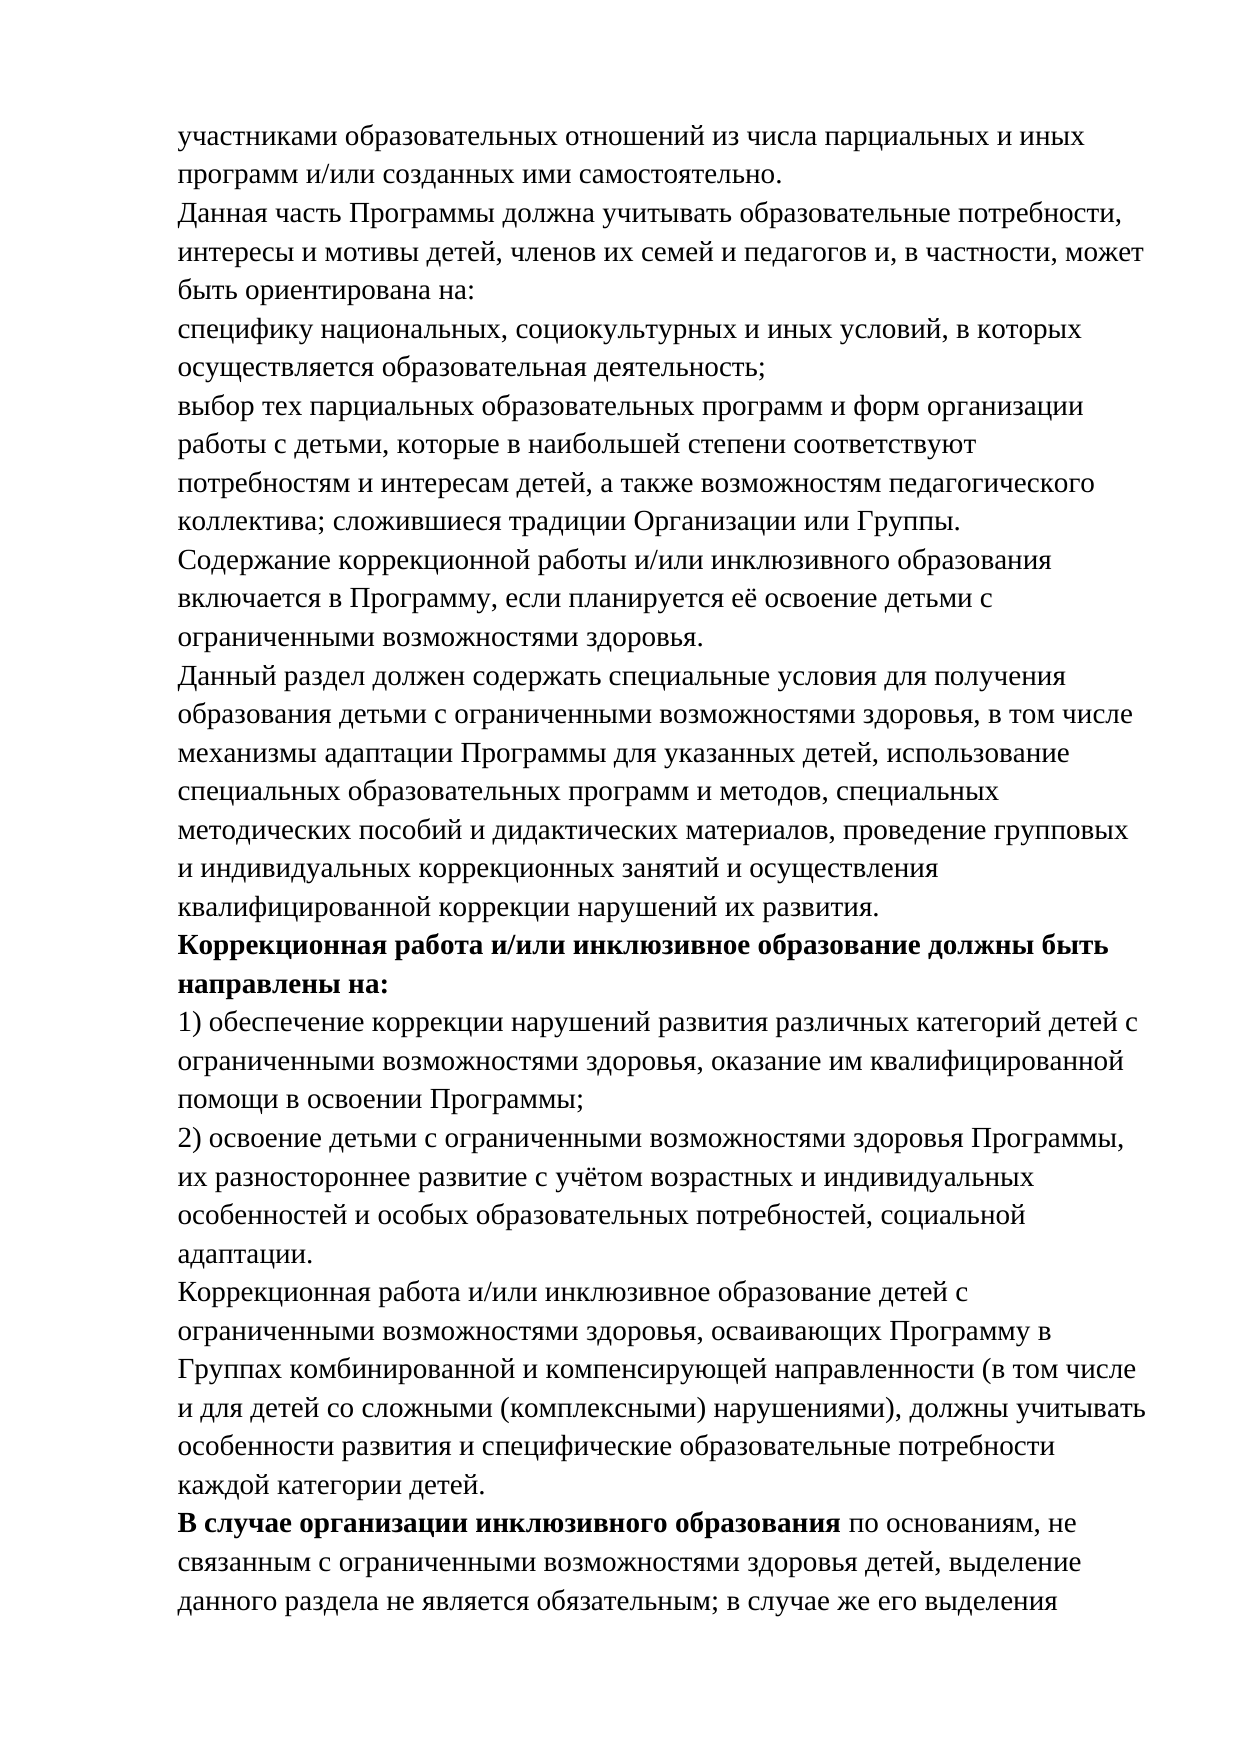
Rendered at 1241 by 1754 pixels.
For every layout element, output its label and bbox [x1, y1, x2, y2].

text [177, 118, 1152, 1616]
